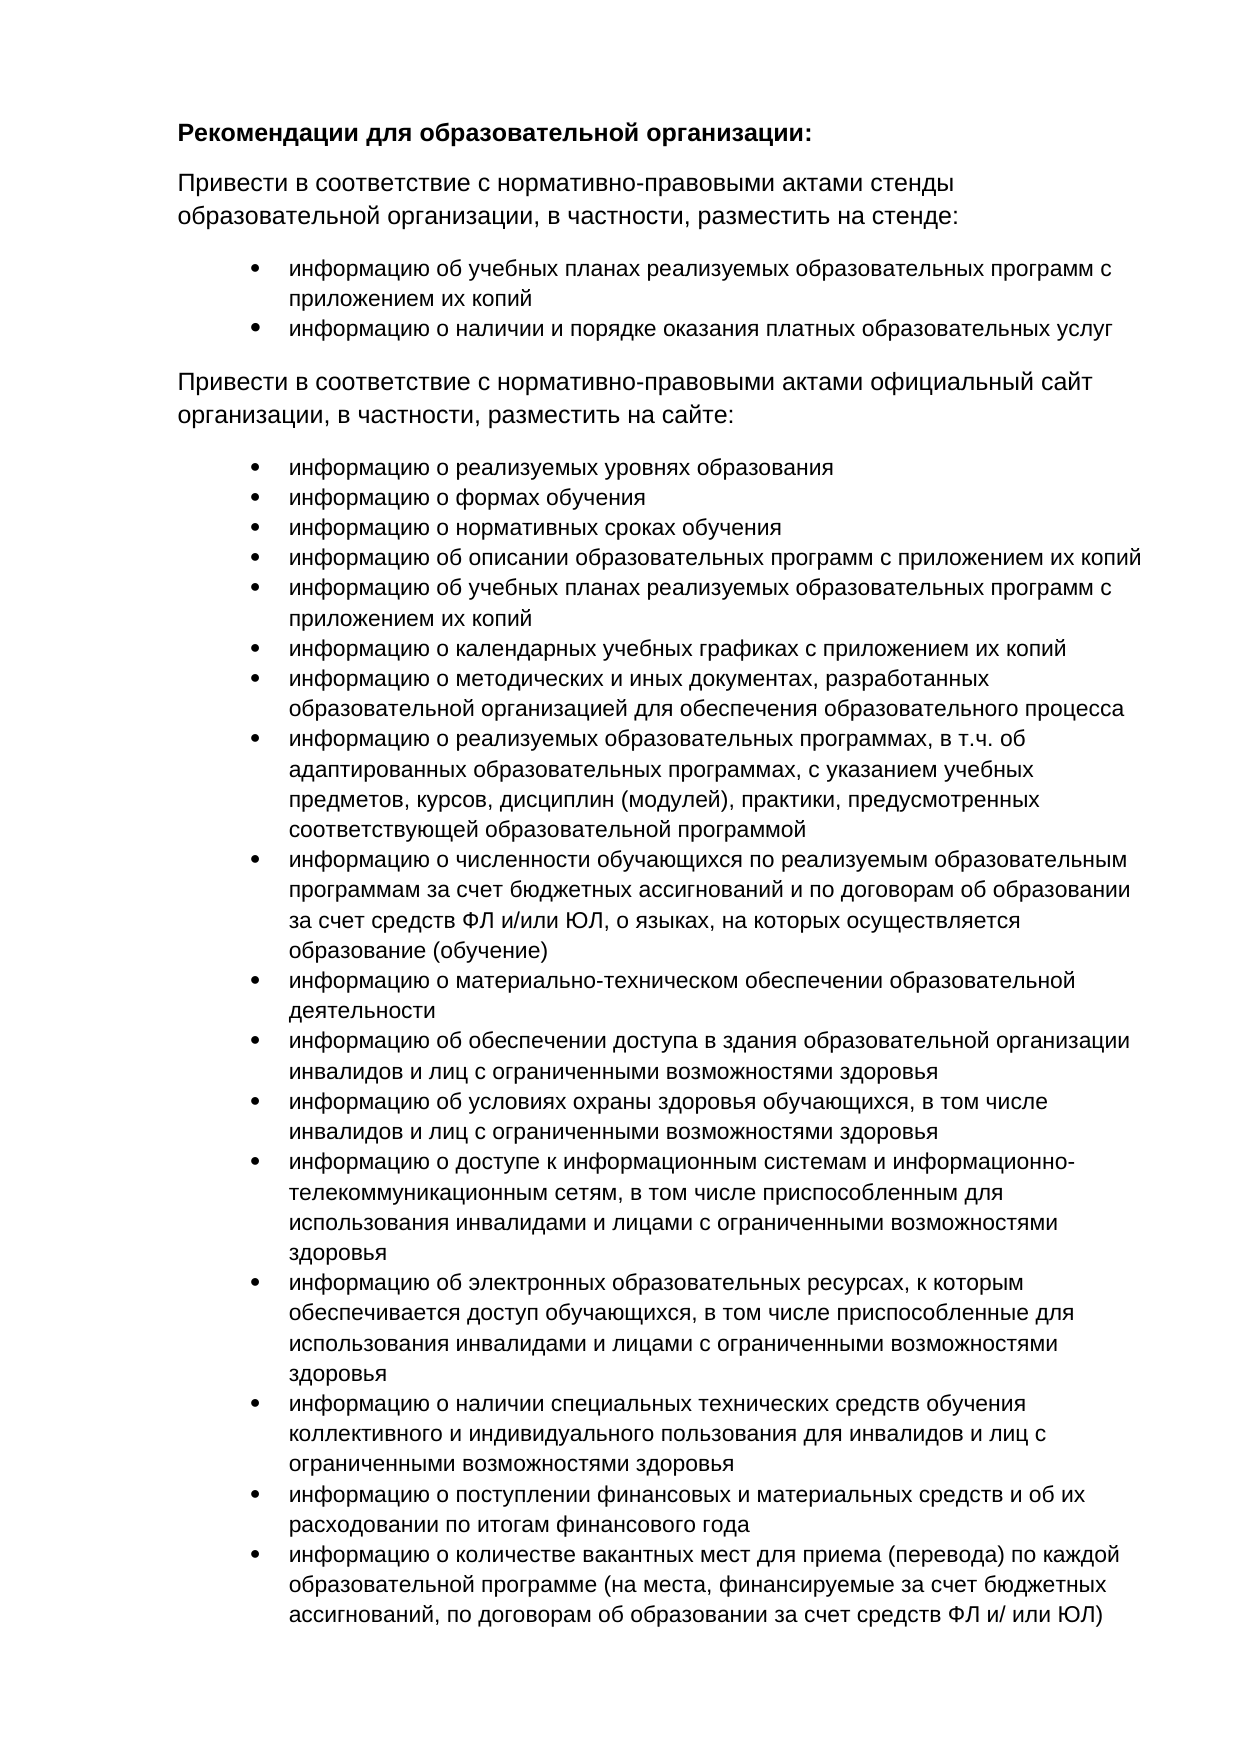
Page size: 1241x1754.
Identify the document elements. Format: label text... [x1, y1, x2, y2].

list информацию о формах обучения [251, 484, 1152, 510]
list информацию о численности обучающихся по реализуемым образовательным программам за счет бюджетных ассигнований и по договорам об образовании за счет средств ФЛ и/или ЮЛ, о языках, на которых осуществляется образование (обучение) [251, 846, 1152, 963]
list информацию об учебных планах реализуемых образовательных программ с приложением их копий [251, 254, 1152, 311]
list информацию об описании образовательных программ с приложением их копий [251, 544, 1152, 571]
list информацию об электронных образовательных ресурсах, к которым обеспечивается доступ обучающихся, в том числе приспособленные для использования инвалидами и лицами с ограниченными возможностями здоровья [251, 1269, 1152, 1386]
text Привести в соответствие с нормативно-правовыми актами стенды образовательной организации, в частности, разместить на стенде: [177, 168, 1152, 229]
list информацию о наличии и порядке оказания платных образовательных услуг [251, 315, 1152, 342]
list информацию об условиях охраны здоровья обучающихся, в том числе инвалидов и лиц с ограниченными возможностями здоровья [251, 1088, 1152, 1144]
list информацию о поступлении финансовых и материальных средств и об их расходовании по итогам финансового года [251, 1481, 1152, 1537]
list информацию о календарных учебных графиках с приложением их копий [251, 635, 1152, 661]
list информацию о материально-техническом обеспечении образовательной деятельности [251, 967, 1152, 1024]
text Рекомендации для образовательной организации: [177, 118, 1152, 147]
list информацию о реализуемых уровнях образования [251, 453, 1152, 480]
list информацию о количестве вакантных мест для приема (перевода) по каждой образовательной программе (на места, финансируемые за счет бюджетных ассигнований, по договорам об образовании за счет средств ФЛ и/ или ЮЛ) [251, 1541, 1152, 1628]
list информацию о наличии специальных технических средств обучения коллективного и индивидуального пользования для инвалидов и лиц с ограниченными возможностями здоровья [251, 1390, 1152, 1477]
list информацию о нормативных сроках обучения [251, 514, 1152, 540]
list информацию о методических и иных документах, разработанных образовательной организацией для обеспечения образовательного процесса [251, 665, 1152, 722]
list информацию об учебных планах реализуемых образовательных программ с приложением их копий [251, 574, 1152, 631]
list информацию о реализуемых образовательных программах, в т.ч. об адаптированных образовательных программах, с указанием учебных предметов, курсов, дисциплин (модулей), практики, предусмотренных соответствующей образовательной программой [251, 725, 1152, 842]
list информацию о доступе к информационным системам и информационно-телекоммуникационным сетям, в том числе приспособленным для использования инвалидами и лицами с ограниченными возможностями здоровья [251, 1148, 1152, 1265]
text Привести в соответствие с нормативно-правовыми актами официальный сайт организации, в частности, разместить на сайте: [177, 367, 1152, 428]
list информацию об обеспечении доступа в здания образовательной организации инвалидов и лиц с ограниченными возможностями здоровья [251, 1027, 1152, 1084]
